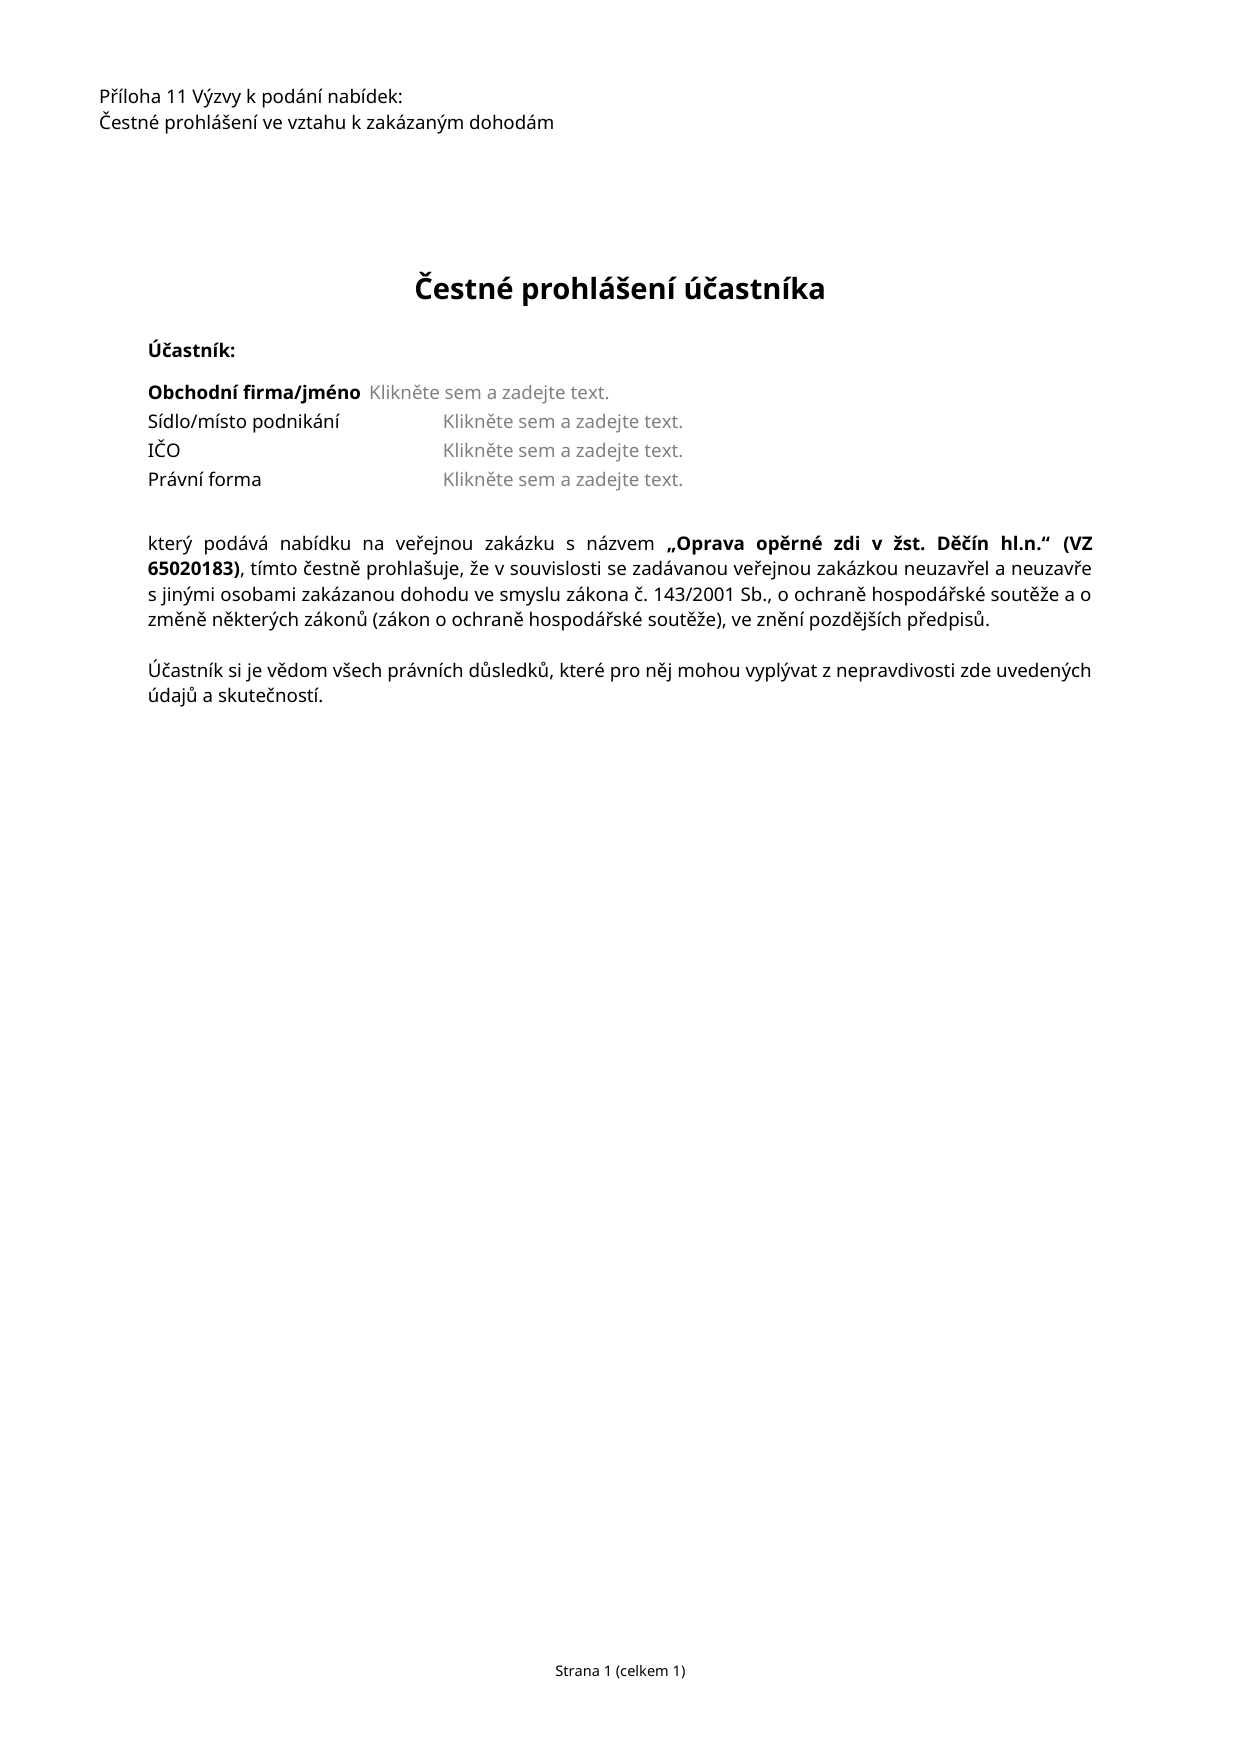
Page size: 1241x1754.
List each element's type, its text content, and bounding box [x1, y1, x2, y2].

text Obchodní firma/jméno [148, 376, 1093, 405]
text IČO [148, 434, 1093, 463]
text Účastník: [148, 333, 1093, 364]
title Čestné prohlášení účastníka [148, 268, 1093, 308]
text Právní forma [148, 463, 1093, 492]
text Účastník si je vědom všech právních důsledků, které pro něj mohou vyplývat z nepravdivosti zde uvedených údajů a skutečností. [148, 657, 1093, 708]
text Sídlo/místo podnikání [148, 405, 1093, 434]
text který podává nabídku na veřejnou zakázku s názvem „Oprava opěrné zdi v žst. Děčín hl.n.“ (VZ 65020183), tímto čestně prohlašuje, že v souvislosti se zadávanou veřejnou zakázkou neuzavřel a neuzavře s jinými osobami zakázanou dohodu ve smyslu zákona č. 143/2001 Sb., o ochraně hospodářské soutěže a o změně některých zákonů (zákon o ochraně hospodářské soutěže), ve znění pozdějších předpisů. [148, 530, 1093, 632]
